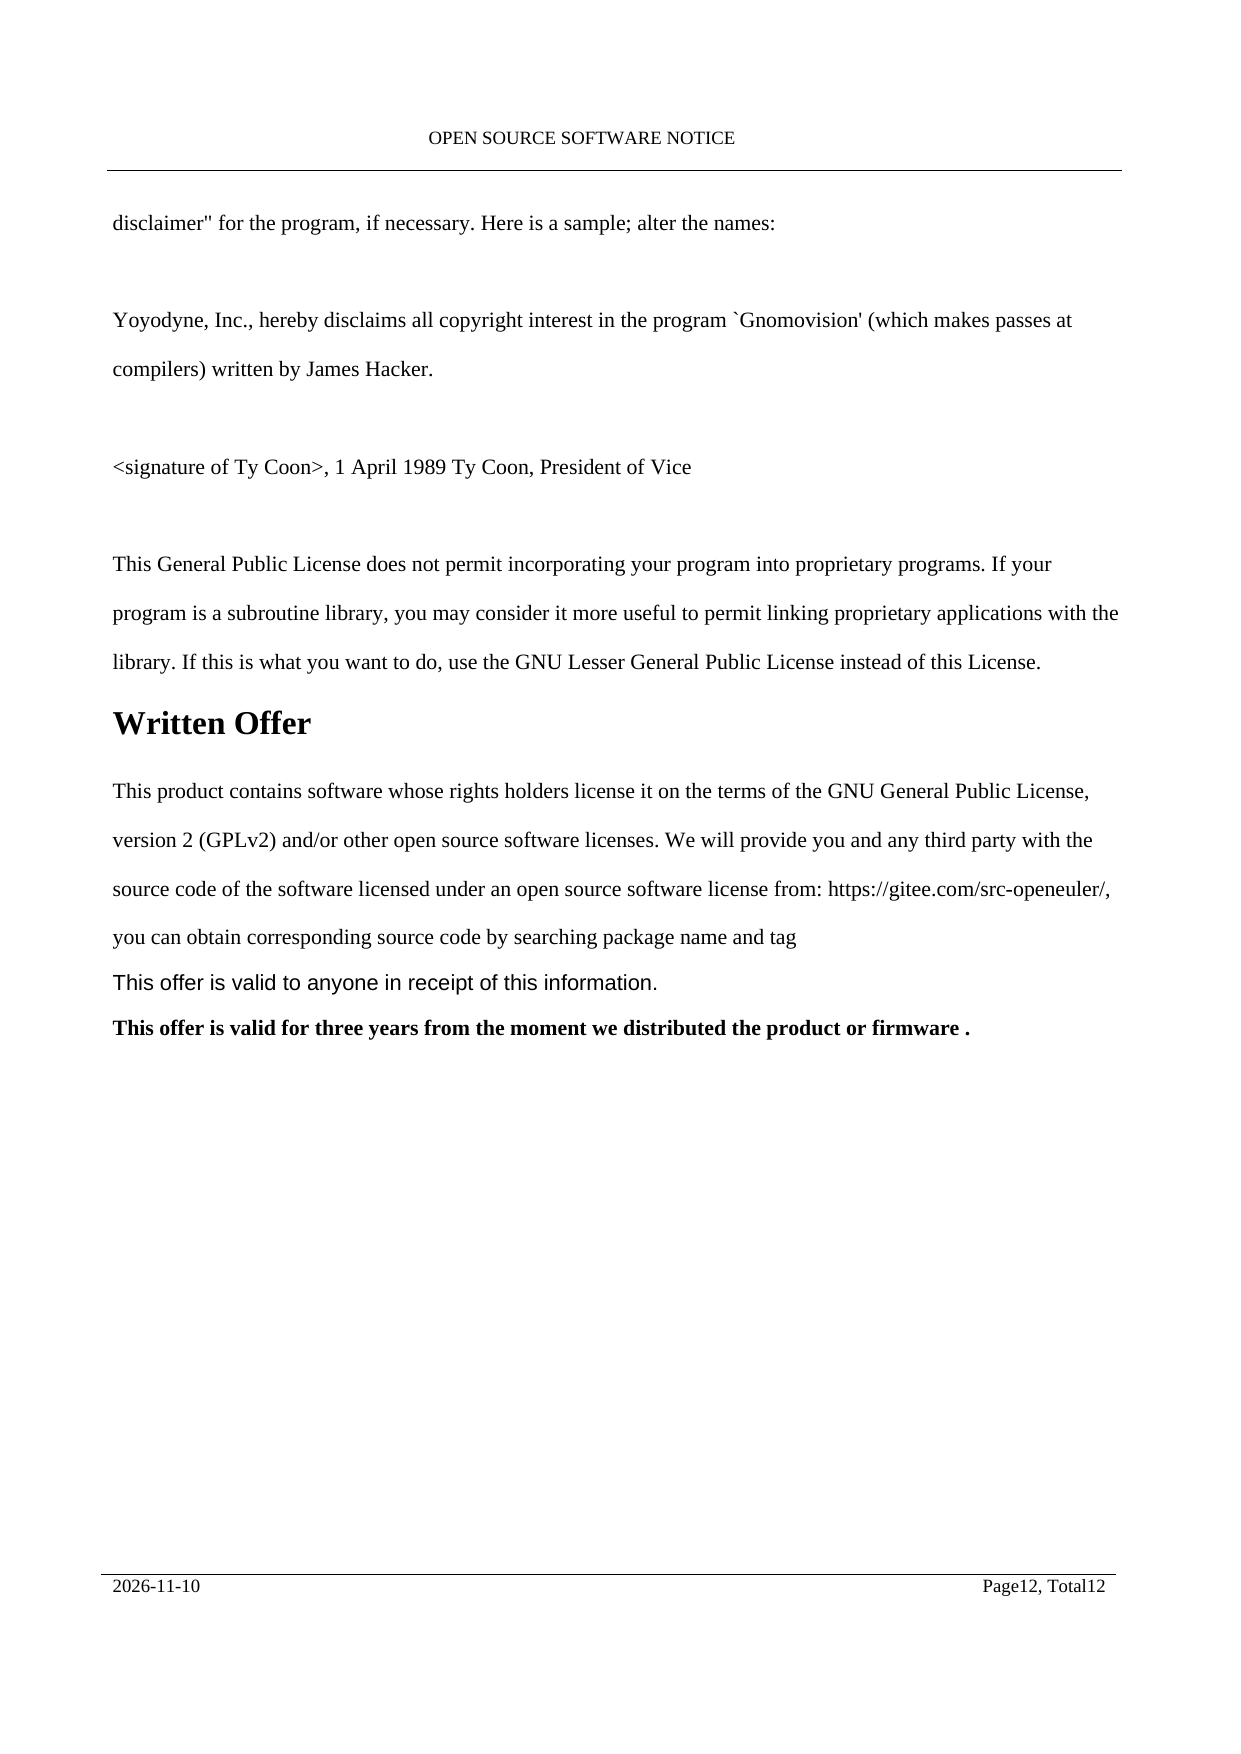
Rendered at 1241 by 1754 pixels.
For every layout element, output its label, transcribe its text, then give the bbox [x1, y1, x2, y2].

text This product contains software whose rights holders license it on the terms of the GNU General Public License, version 2 (GPLv2) and/or other open source software licenses. We will provide you and any third party with the source code of the software licensed under an open source software license from: https://gitee.com/src-openeuler/, you can obtain corresponding source code by searching package name and tag [112, 774, 1128, 953]
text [112, 206, 1128, 678]
text This offer is valid to anyone in receipt of this information. [112, 966, 1128, 998]
text Written Offer [112, 690, 1128, 755]
text This offer is valid for three years from the moment we distributed the product or firmware . [112, 1011, 1128, 1043]
